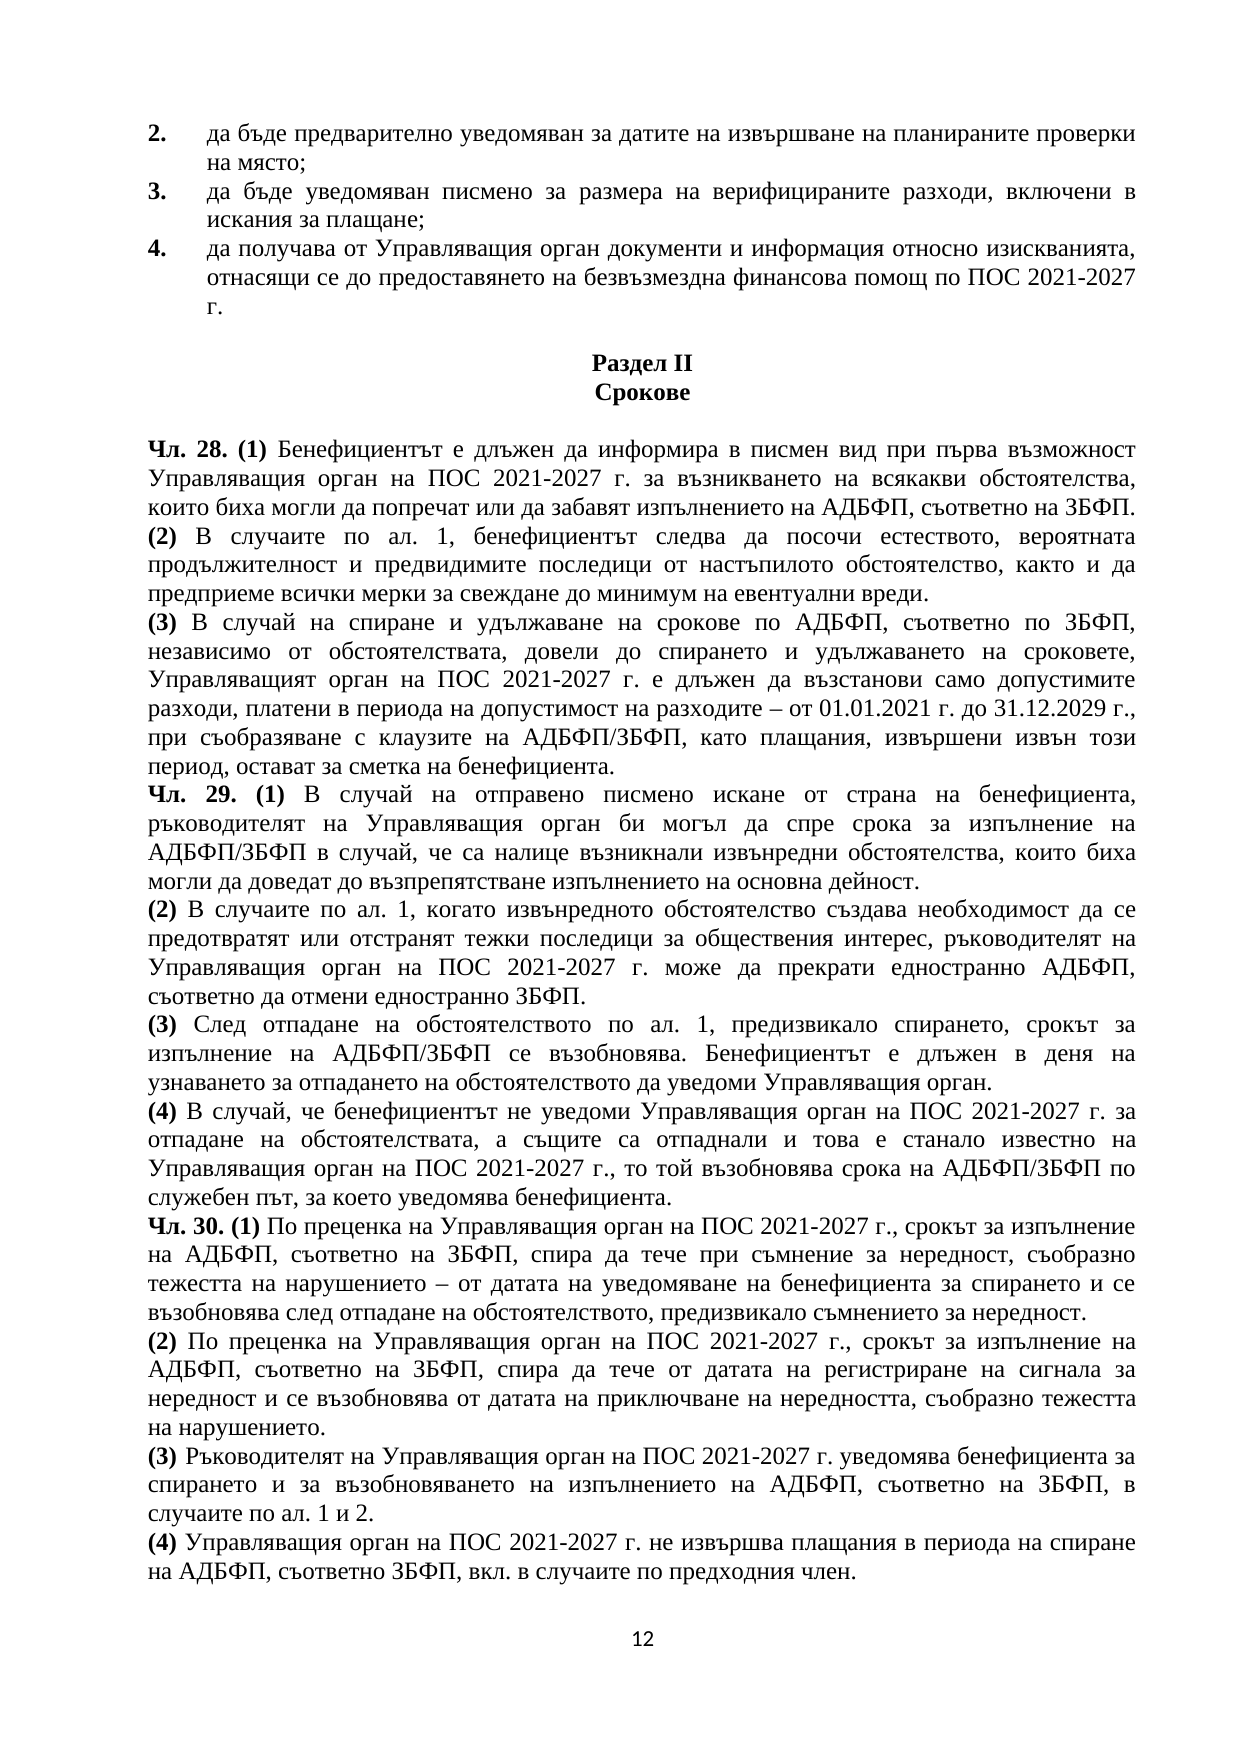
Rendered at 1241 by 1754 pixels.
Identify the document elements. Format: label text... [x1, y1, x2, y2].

text (3) След отпадане на обстоятелството по ал. 1, предизвикало спирането, срокът за изпълнение на АДБФП/ЗБФП се възобновява. Бенефициентът е длъжен в деня на узнаването за отпадането на обстоятелството да уведоми Управляващия орган. [148, 1009, 1137, 1096]
text (2) В случаите по ал. 1, когато извънредното обстоятелство създава необходимост да се предотвратят или отстранят тежки последици за обществения интерес, ръководителят на Управляващия орган на ПОС 2021-2027 г. може да прекрати едностранно АДБФП, съответно да отмени едностранно ЗБФП. [148, 894, 1137, 1009]
text (2) В случаите по ал. 1, бенефициентът следва да посочи естеството, вероятната продължителност и предвидимите последици от настъпилото обстоятелство, както и да предприеме всички мерки за свеждане до минимум на евентуални вреди. [148, 521, 1137, 607]
text Чл. 30. (1) По преценка на Управляващия орган на ПОС 2021-2027 г., срокът за изпълнение на АДБФП, съответно на ЗБФП, спира да тече при съмнение за нередност, съобразно тежестта на нарушението – от датата на уведомяване на бенефициента за спирането и се възобновява след отпадане на обстоятелството, предизвикало съмнението за нередност. [148, 1211, 1137, 1326]
text Срокове [148, 377, 1137, 406]
text Чл. 28. (1) Бенефициентът е длъжен да информира в писмен вид при първа възможност Управляващия орган на ПОС 2021-2027 г. за възникването на всякакви обстоятелства, които биха могли да попречат или да забавят изпълнението на АДБФП, съответно на ЗБФП. [148, 434, 1137, 521]
list да получава от Управляващия орган документи и информация относно изискванията, отнасящи се до предоставянето на безвъзмездна финансова помощ по ПОС 2021-2027 г. [148, 233, 1137, 319]
text Раздел II [148, 348, 1137, 377]
text (4) В случай, че бенефициентът не уведоми Управляващия орган на ПОС 2021-2027 г. за отпадане на обстоятелствата, а същите са отпаднали и това е станало известно на Управляващия орган на ПОС 2021-2027 г., то той възобновява срока на АДБФП/ЗБФП по служебен път, за което уведомява бенефициента. [148, 1096, 1137, 1211]
list да бъде уведомяван писмено за размера на верифицираните разходи, включени в искания за плащане; [148, 176, 1137, 233]
list Ръководителят на Управляващия орган на ПОС 2021-2027 г. уведомява бенефициента за спирането и за възобновяването на изпълнението на АДБФП, съответно на ЗБФП, в случаите по ал. 1 и 2. [148, 1441, 1137, 1527]
list да бъде предварително уведомяван за датите на извършване на планираните проверки на място; [148, 118, 1137, 176]
text (4) Управляващия орган на ПОС 2021-2027 г. не извършва плащания в периода на спиране на АДБФП, съответно ЗБФП, вкл. в случаите по предходния член. [148, 1527, 1137, 1584]
text (3) В случай на спиране и удължаване на срокове по АДБФП, съответно по ЗБФП, независимо от обстоятелствата, довели до спирането и удължаването на сроковете, Управляващият орган на ПОС 2021-2027 г. е длъжен да възстанови само допустимите разходи, платени в периода на допустимост на разходите – от 01.01.2021 г. до 31.12.2029 г., при съобразяване с клаузите на АДБФП/ЗБФП, като плащания, извършени извън този период, остават за сметка на бенефициента. [148, 607, 1137, 779]
text (2) По преценка на Управляващия орган на ПОС 2021-2027 г., срокът за изпълнение на АДБФП, съответно на ЗБФП, спира да тече от датата на регистриране на сигнала за нередност и се възобновява от датата на приключване на нередността, съобразно тежестта на нарушението. [148, 1326, 1137, 1441]
text Чл. 29. (1) В случай на отправено писмено искане от страна на бенефициента, ръководителят на Управляващия орган би могъл да спре срока за изпълнение на АДБФП/ЗБФП в случай, че са налице възникнали извънредни обстоятелства, които биха могли да доведат до възпрепятстване изпълнението на основна дейност. [148, 779, 1137, 894]
